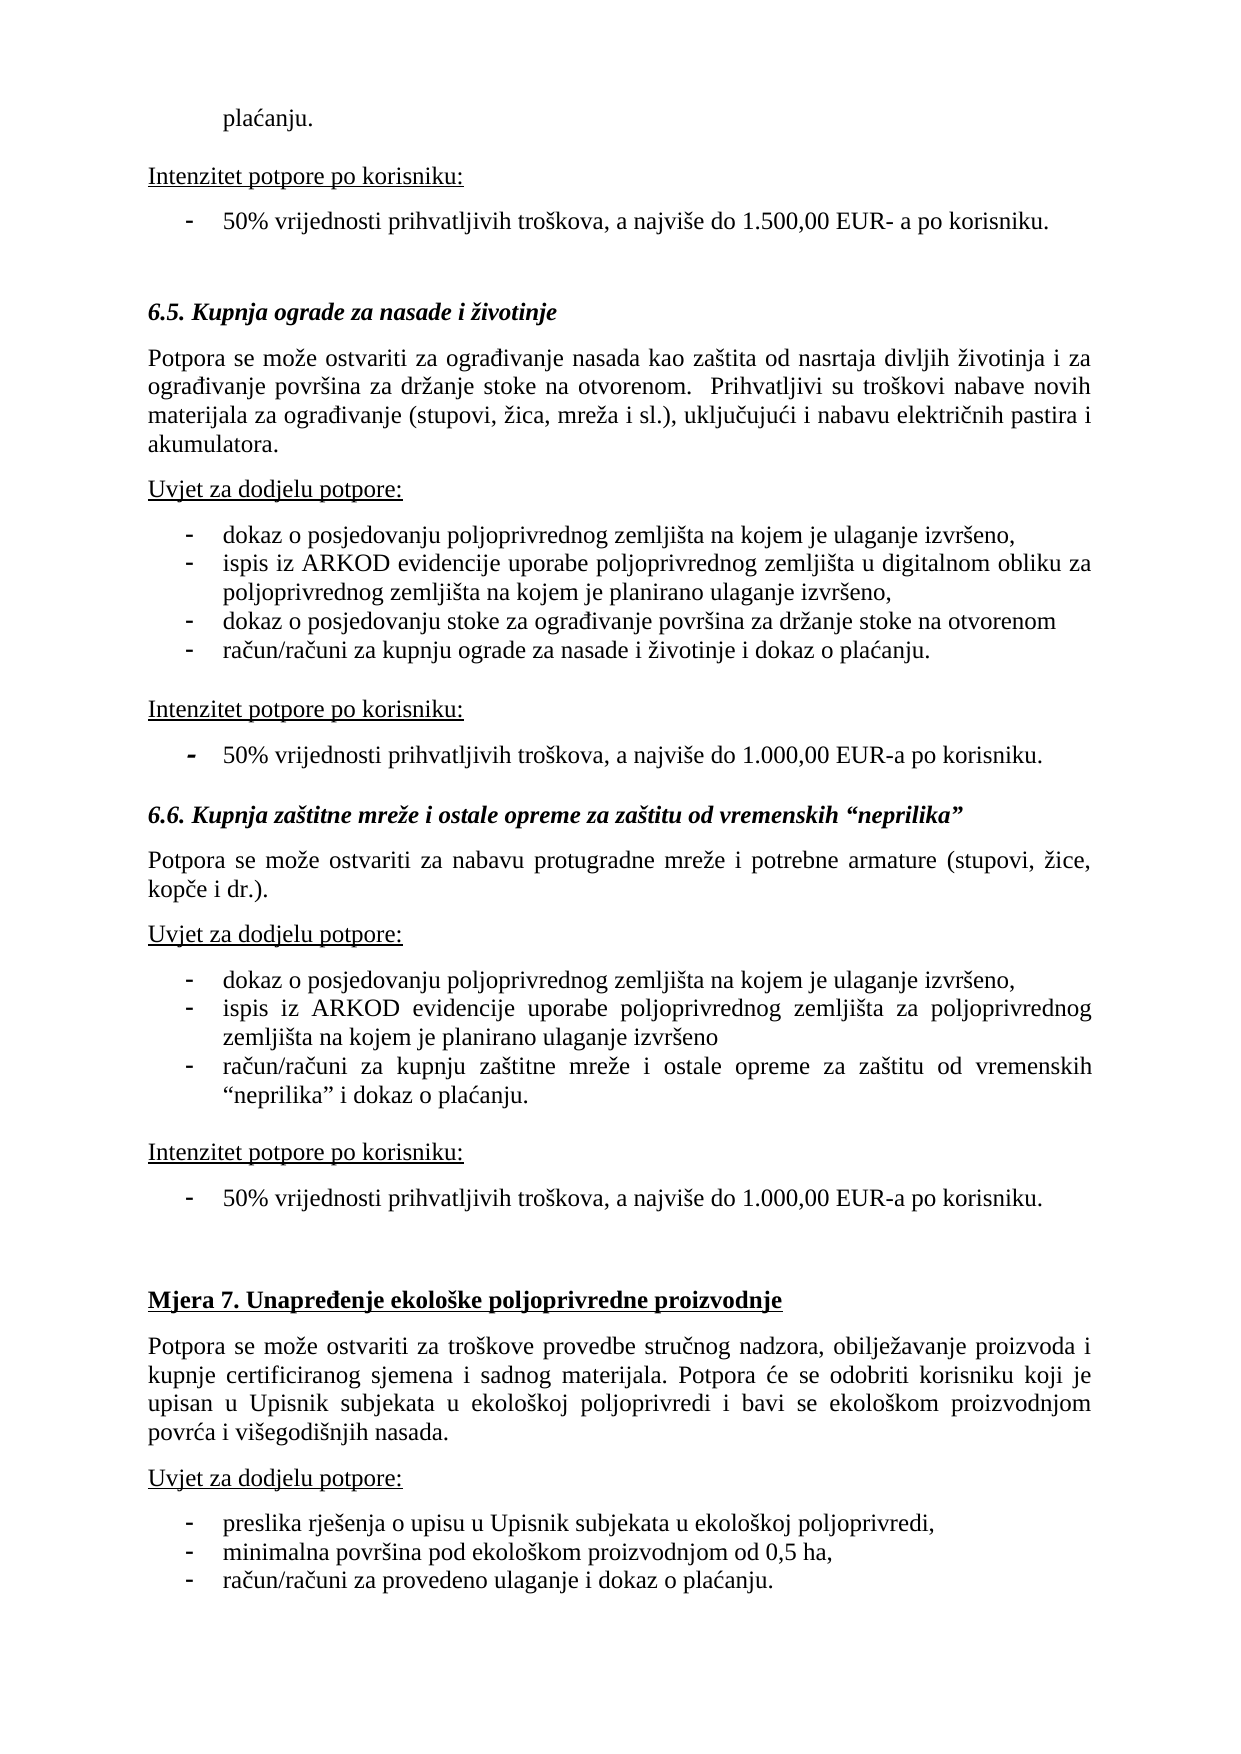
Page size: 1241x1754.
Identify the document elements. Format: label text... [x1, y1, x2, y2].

text Uvjet za dodjelu potpore: [148, 1463, 1092, 1491]
list ispis iz ARKOD evidencije uporabe poljoprivrednog zemljišta u digitalnom obliku za poljoprivrednog zemljišta na kojem je planirano ulaganje izvršeno, [185, 548, 1092, 606]
text 6.5. Kupnja ograde za nasade i životinje [148, 297, 1092, 326]
text Potpora se može ostvariti za ograđivanje nasada kao zaštita od nasrtaja divljih životinja i za ograđivanje površina za držanje stoke na otvorenom. Prihvatljivi su troškovi nabave novih materijala za ograđivanje (stupovi, žica, mreža i sl.), uključujući i nabavu električnih pastira i akumulatora. [148, 343, 1092, 458]
list minimalna površina pod ekološkom proizvodnjom od 0,5 ha, [185, 1537, 1092, 1566]
list račun/računi za kupnju ograde za nasade i životinje i dokaz o plaćanju. [185, 635, 1092, 663]
text Potpora se može ostvariti za troškove provedbe stručnog nadzora, obilježavanje proizvoda i kupnje certificiranog sjemena i sadnog materijala. Potpora će se odobriti korisniku koji je upisan u Upisnik subjekata u ekološkoj poljoprivredi i bavi se ekološkom proizvodnjom povrća i višegodišnjih nasada. [148, 1331, 1092, 1446]
list račun/računi za provedeno ulaganje i dokaz o plaćanju. [185, 1566, 1092, 1594]
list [185, 103, 1092, 132]
list preslika rješenja o upisu u Upisnik subjekata u ekološkoj poljoprivredi, [185, 1508, 1092, 1537]
list 50% vrijednosti prihvatljivih troškova, a najviše do 1.000,00 EUR-a po korisniku. [185, 740, 1092, 769]
text 6.6. Kupnja zaštitne mreže i ostale opreme za zaštitu od vremenskih “neprilika” [148, 800, 1092, 828]
text Mjera 7. Unapređenje ekološke poljoprivredne proizvodnje [148, 1286, 1092, 1314]
text Uvjet za dodjelu potpore: [148, 919, 1092, 948]
list račun/računi za kupnju zaštitne mreže i ostale opreme za zaštitu od vremenskih “neprilika” i dokaz o plaćanju. [185, 1051, 1092, 1108]
text Intenzitet potpore po korisniku: [148, 161, 1092, 190]
list ispis iz ARKOD evidencije uporabe poljoprivrednog zemljišta za poljoprivrednog zemljišta na kojem je planirano ulaganje izvršeno [185, 993, 1092, 1051]
text Potpora se može ostvariti za nabavu protugradne mreže i potrebne armature (stupovi, žice, kopče i dr.). [148, 845, 1092, 903]
list dokaz o posjedovanju poljoprivrednog zemljišta na kojem je ulaganje izvršeno, [185, 965, 1092, 993]
text Intenzitet potpore po korisniku: [148, 1137, 1092, 1166]
text Uvjet za dodjelu potpore: [148, 474, 1092, 503]
list 50% vrijednosti prihvatljivih troškova, a najviše do 1.000,00 EUR-a po korisniku. [185, 1183, 1092, 1211]
list 50% vrijednosti prihvatljivih troškova, a najviše do 1.500,00 EUR- a po korisniku. [185, 206, 1092, 235]
list dokaz o posjedovanju stoke za ograđivanje površina za držanje stoke na otvorenom [185, 606, 1092, 635]
text Intenzitet potpore po korisniku: [148, 694, 1092, 723]
list dokaz o posjedovanju poljoprivrednog zemljišta na kojem je ulaganje izvršeno, [185, 520, 1092, 548]
